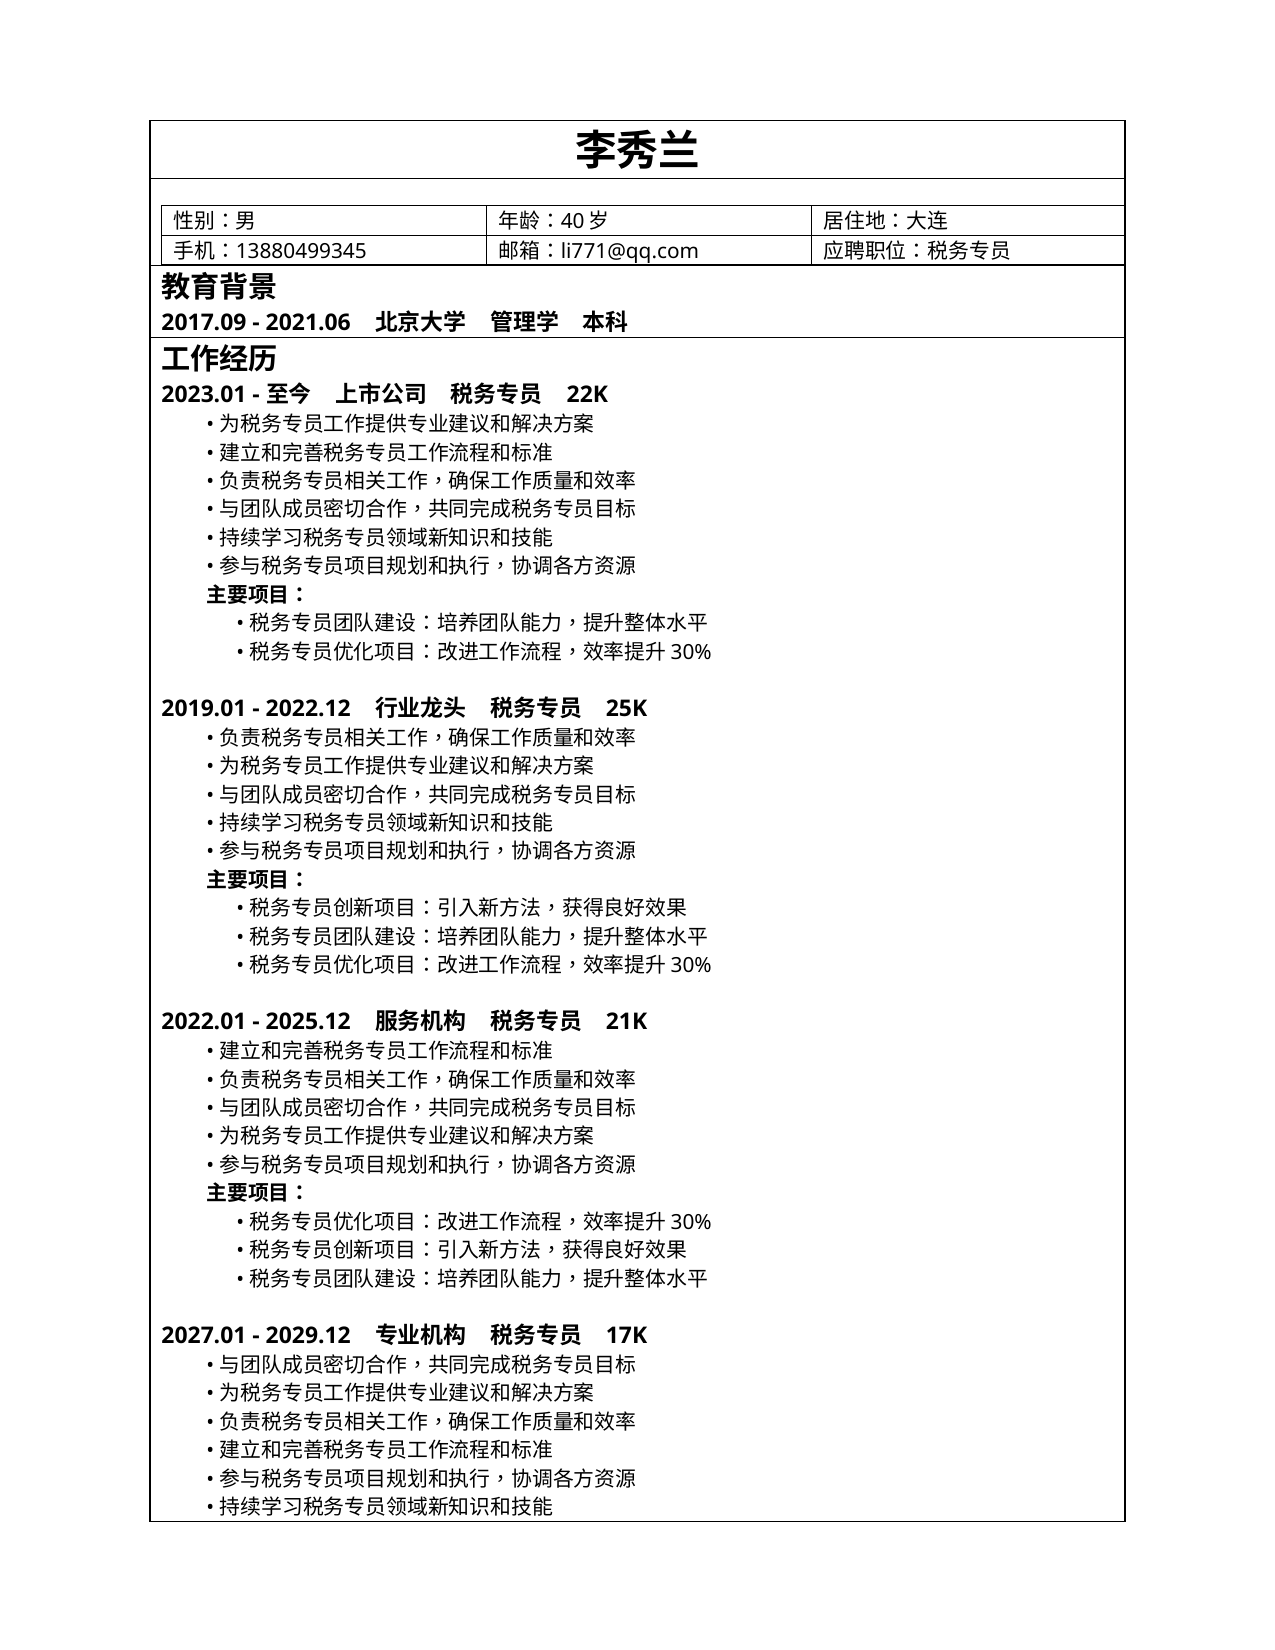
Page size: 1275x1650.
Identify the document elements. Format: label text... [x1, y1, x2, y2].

table_cell 教育背景 2017.09 - 2021.06 北京大学 管理学 本科 [151, 266, 1124, 337]
table_header 李秀兰 [151, 121, 1124, 178]
table_cell [151, 179, 1124, 265]
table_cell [151, 338, 1124, 1521]
